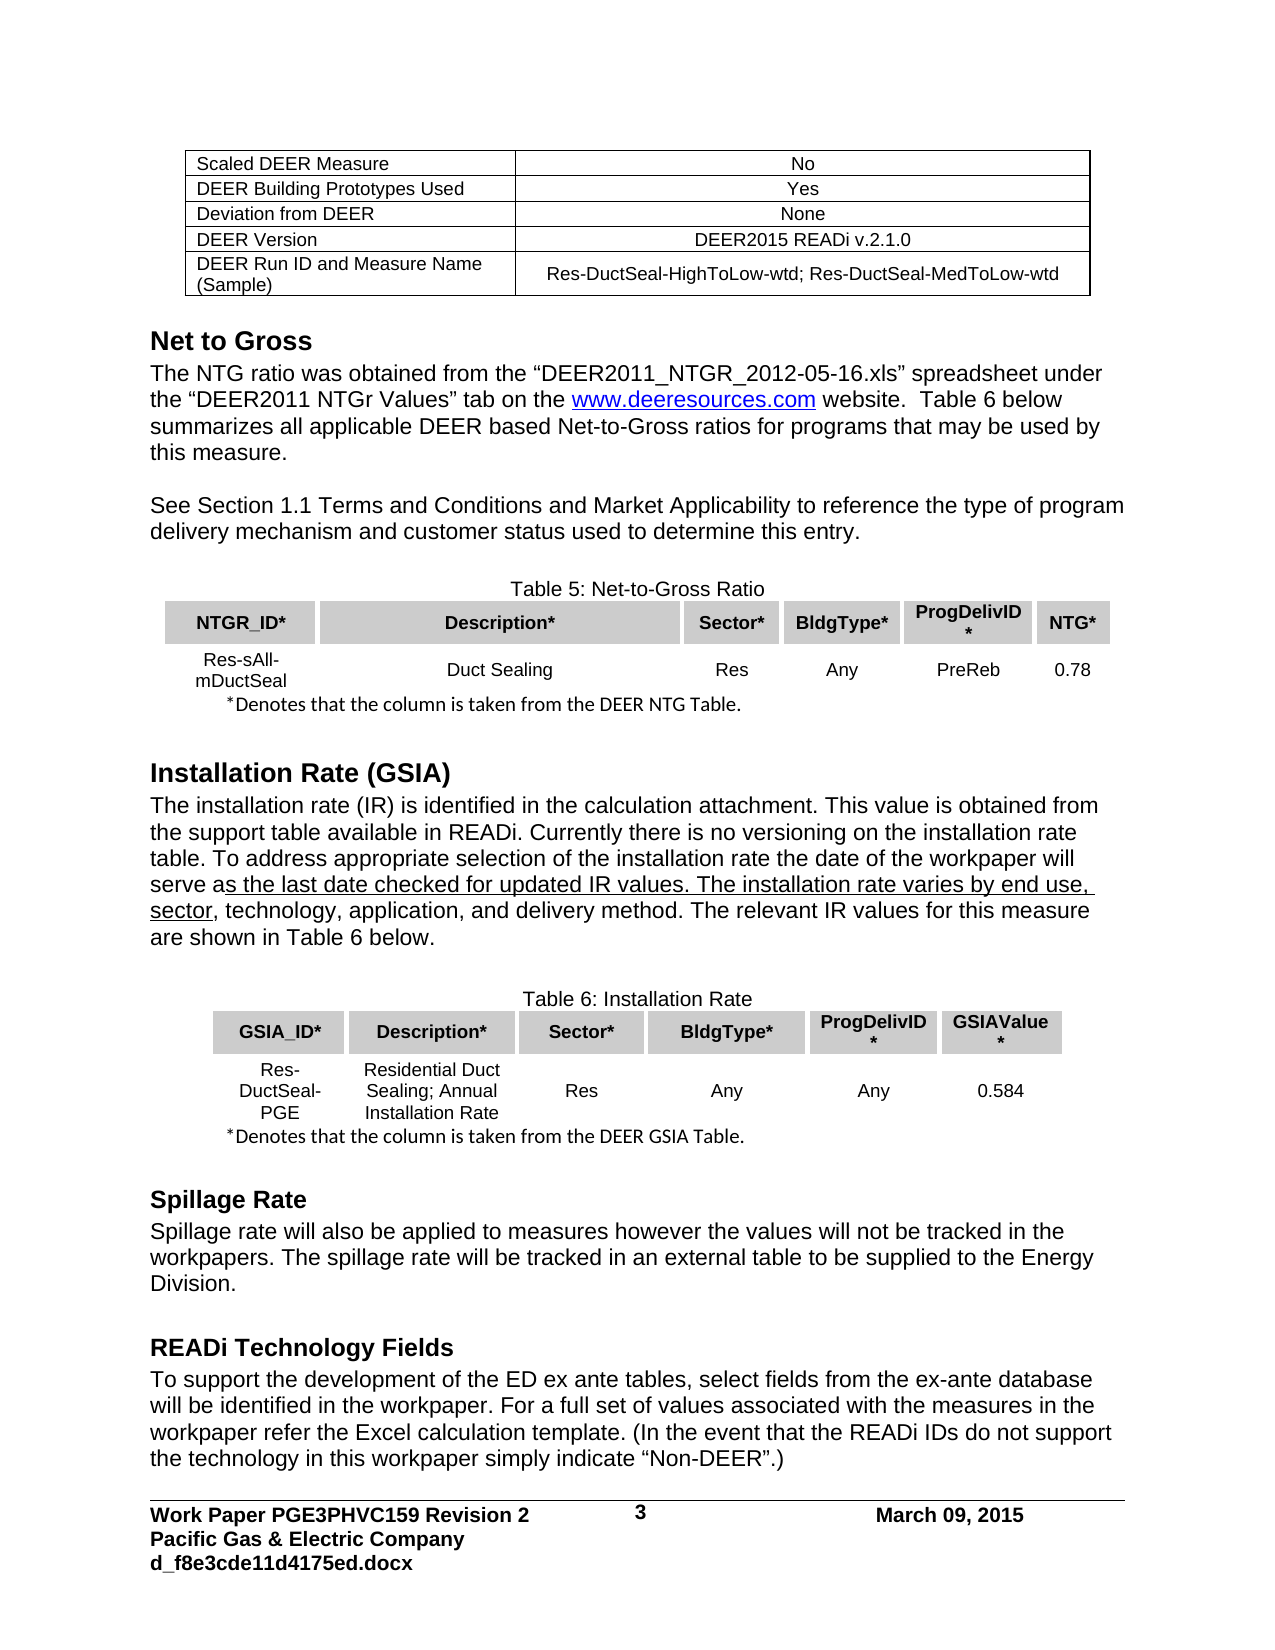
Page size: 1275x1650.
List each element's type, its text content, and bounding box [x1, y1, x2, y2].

text See Section 1.1 Terms and Conditions and Market Applicability to reference the type of program delivery mechanism and customer status used to determine this entry. [150, 492, 1125, 544]
table_cell Scaled DEER Measure [186, 151, 515, 175]
table_cell Res [684, 649, 779, 692]
table_cell DEER Version [186, 227, 515, 251]
text The installation rate (IR) is identified in the calculation attachment. This value is obtained from the support table available in READi. Currently there is no versioning on the installation rate table. To address appropriate selection of the installation rate the date of the workpaper will serve as the last date checked for updated IR values. The installation rate varies by end use, sector, technology, application, and delivery method. The relevant IR values for this measure are shown in Table 6 below. [150, 792, 1125, 950]
table_cell Res-DuctSeal-PGE [213, 1058, 344, 1123]
text Spillage Rate [150, 1185, 1125, 1213]
table_header BldgType* [648, 1011, 805, 1054]
text READi Technology Fields [150, 1333, 1125, 1362]
table_cell Yes [516, 176, 1089, 201]
table_cell Res-DuctSeal-HighToLow-wtd; Res-DuctSeal-MedToLow-wtd [516, 252, 1089, 295]
table_cell PreReb [904, 649, 1032, 692]
table_header NTGR_ID* [165, 601, 315, 644]
table_cell Any [648, 1058, 805, 1123]
table_cell 0.78 [1037, 649, 1110, 692]
table_cell Any [784, 649, 900, 692]
table_header NTG* [1037, 601, 1110, 644]
table_cell No [516, 151, 1089, 175]
text *Denotes that the column is taken from the DEER NTG Table. [150, 692, 1125, 717]
table_cell Res [519, 1058, 644, 1123]
text To support the development of the ED ex ante tables, select fields from the ex-ante database will be identified in the workpaper. For a full set of values associated with the measures in the workpaper refer the Excel calculation template. (In the event that the READi IDs do not support the technology in this workpaper simply indicate “Non-DEER”.) [150, 1366, 1125, 1471]
table_cell DEER Run ID and Measure Name (Sample) [186, 252, 515, 295]
text The NTG ratio was obtained from the “DEER2011_NTGR_2012-05-16.xls” spreadsheet under the “DEER2011 NTGr Values” tab on the www.deeresources.com website. Table 6 below summarizes all applicable DEER based Net-to-Gross ratios for programs that may be used by this measure. [150, 360, 1125, 465]
table_cell DEER2015 READi v.2.1.0 [516, 227, 1089, 251]
table_header Description* [320, 601, 680, 644]
text Spillage rate will also be applied to measures however the values will not be tracked in the workpapers. The spillage rate will be tracked in an external table to be supplied to the Energy Division. [150, 1218, 1125, 1297]
table_cell Res-sAll-mDuctSeal [165, 649, 315, 692]
table_header Description* [349, 1011, 515, 1054]
text Table 6: Installation Rate [150, 987, 1125, 1011]
text Table 5: Net-to-Gross Ratio [150, 577, 1125, 601]
table_cell Residential Duct Sealing; Annual Installation Rate [349, 1058, 515, 1123]
table_header GSIAValue* [942, 1011, 1062, 1054]
text Net to Gross [150, 324, 1125, 356]
table_cell 0.584 [942, 1058, 1062, 1123]
table_cell DEER Building Prototypes Used [186, 176, 515, 201]
table_cell None [516, 202, 1089, 226]
table_header ProgDelivID* [904, 601, 1032, 644]
table_header GSIA_ID* [213, 1011, 344, 1054]
table_header ProgDelivID* [810, 1011, 937, 1054]
table_cell Duct Sealing [320, 649, 680, 692]
table_cell Any [810, 1058, 937, 1123]
table_header Sector* [684, 601, 779, 644]
text Installation Rate (GSIA) [150, 757, 1125, 788]
table_cell Deviation from DEER [186, 202, 515, 226]
table_header Sector* [519, 1011, 644, 1054]
text *Denotes that the column is taken from the DEER GSIA Table. [150, 1123, 1125, 1148]
table_header BldgType* [784, 601, 900, 644]
